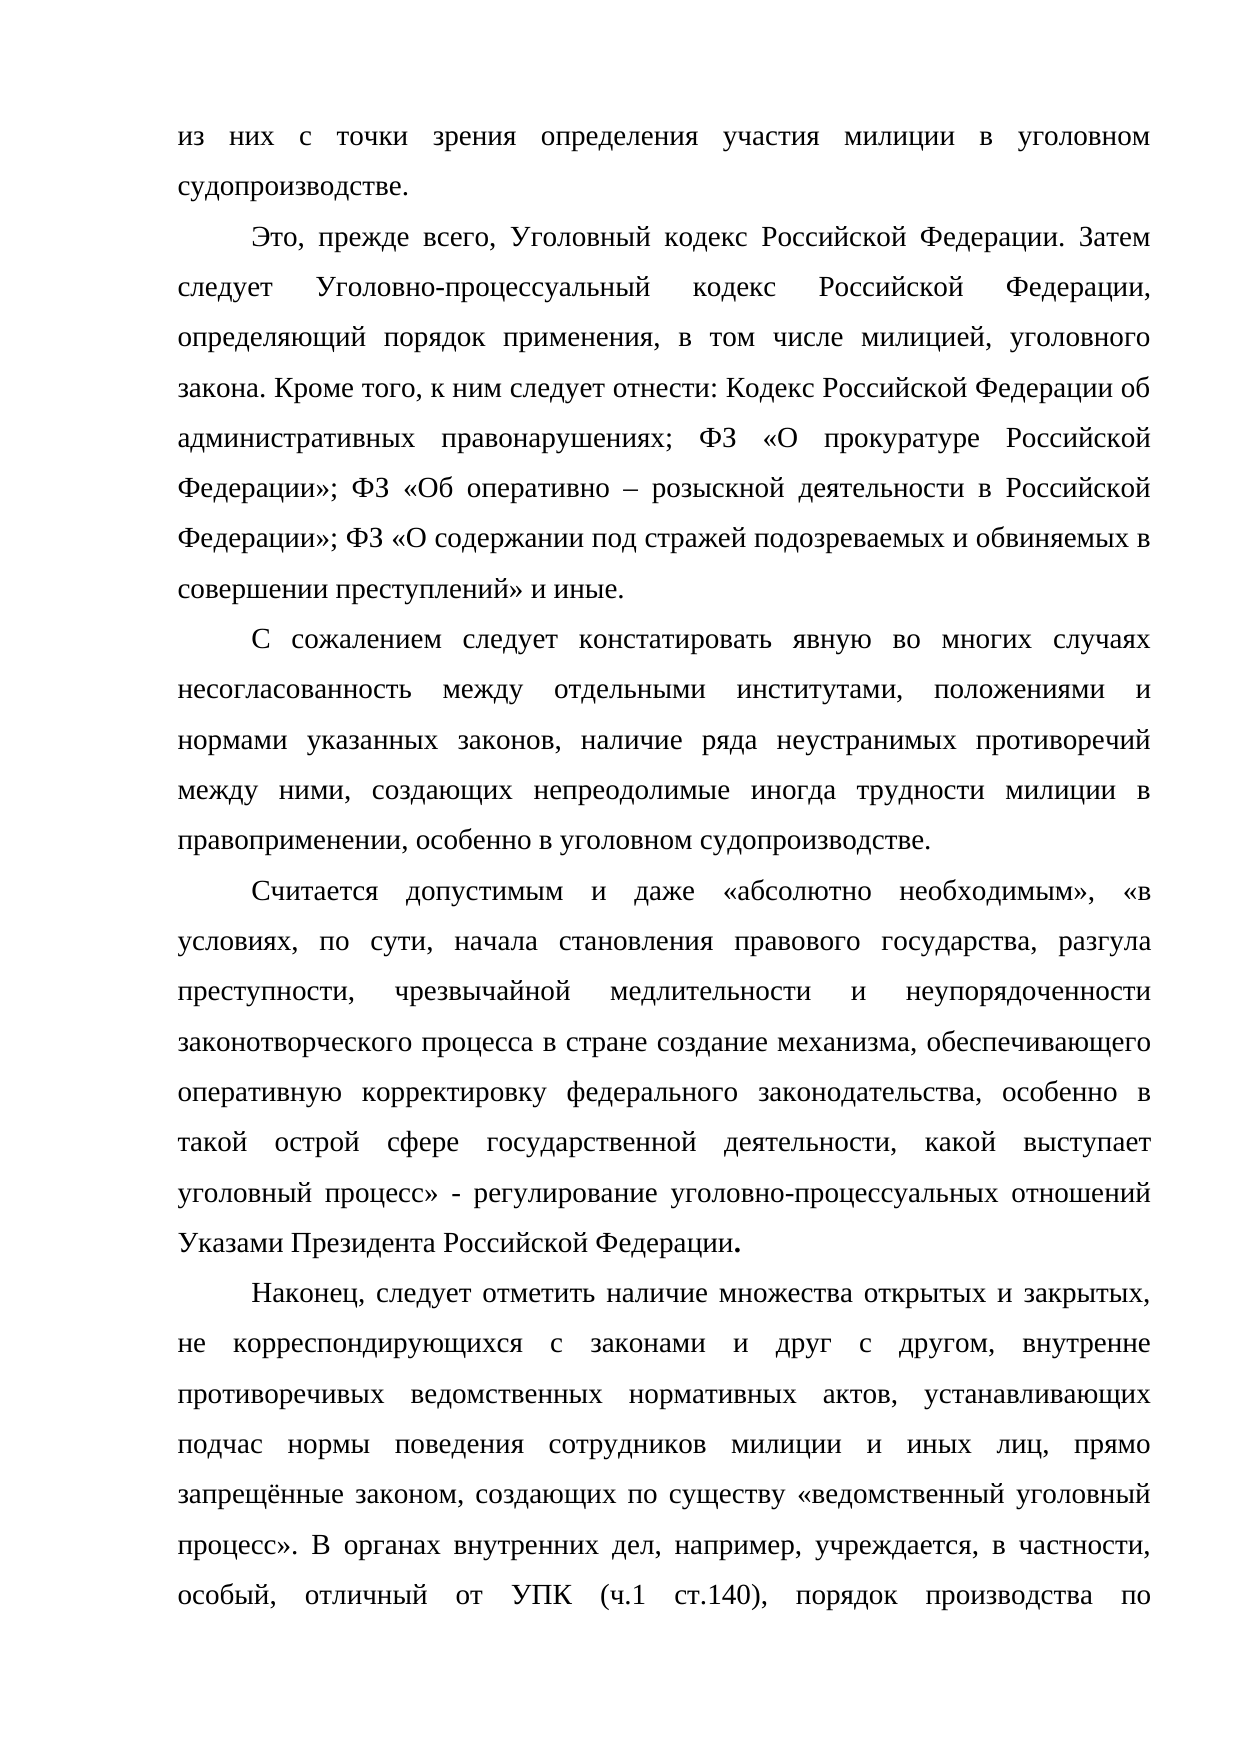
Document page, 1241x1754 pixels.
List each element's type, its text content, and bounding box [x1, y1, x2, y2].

text Это, прежде всего, Уголовный кодекс Российской Федерации. Затем следует Уголовно-процессуальный кодекс Российской Федерации, определяющий порядок применения, в том числе милицией, уголовного закона. Кроме того, к ним следует отнести: Кодекс Российской Федерации об административных правонарушениях; ФЗ «О прокуратуре Российской Федерации»; ФЗ «Об оперативно – розыскной деятельности в Российской Федерации»; ФЗ «О содержании под стражей подозреваемых и обвиняемых в совершении преступлений» и иные. [177, 219, 1152, 604]
text С сожалением следует констатировать явную во многих случаях несогласованность между отдельными институтами, положениями и нормами указанных законов, наличие ряда неустранимых противоречий между ними, создающих непреодолимые иногда трудности милиции в правоприменении, особенно в уголовном судопроизводстве. [177, 621, 1152, 856]
text Считается допустимым и даже «абсолютно необходимым», «в условиях, по сути, начала становления правового государства, разгула преступности, чрезвычайной медлительности и неупорядоченности законотворческого процесса в стране создание механизма, обеспечивающего оперативную корректировку федерального законодательства, особенно в такой острой сфере государственной деятельности, какой выступает уголовный процесс» - регулирование уголовно-процессуальных отношений Указами Президента Российской Федерации. [177, 873, 1152, 1258]
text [177, 118, 1152, 202]
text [177, 1275, 1152, 1611]
